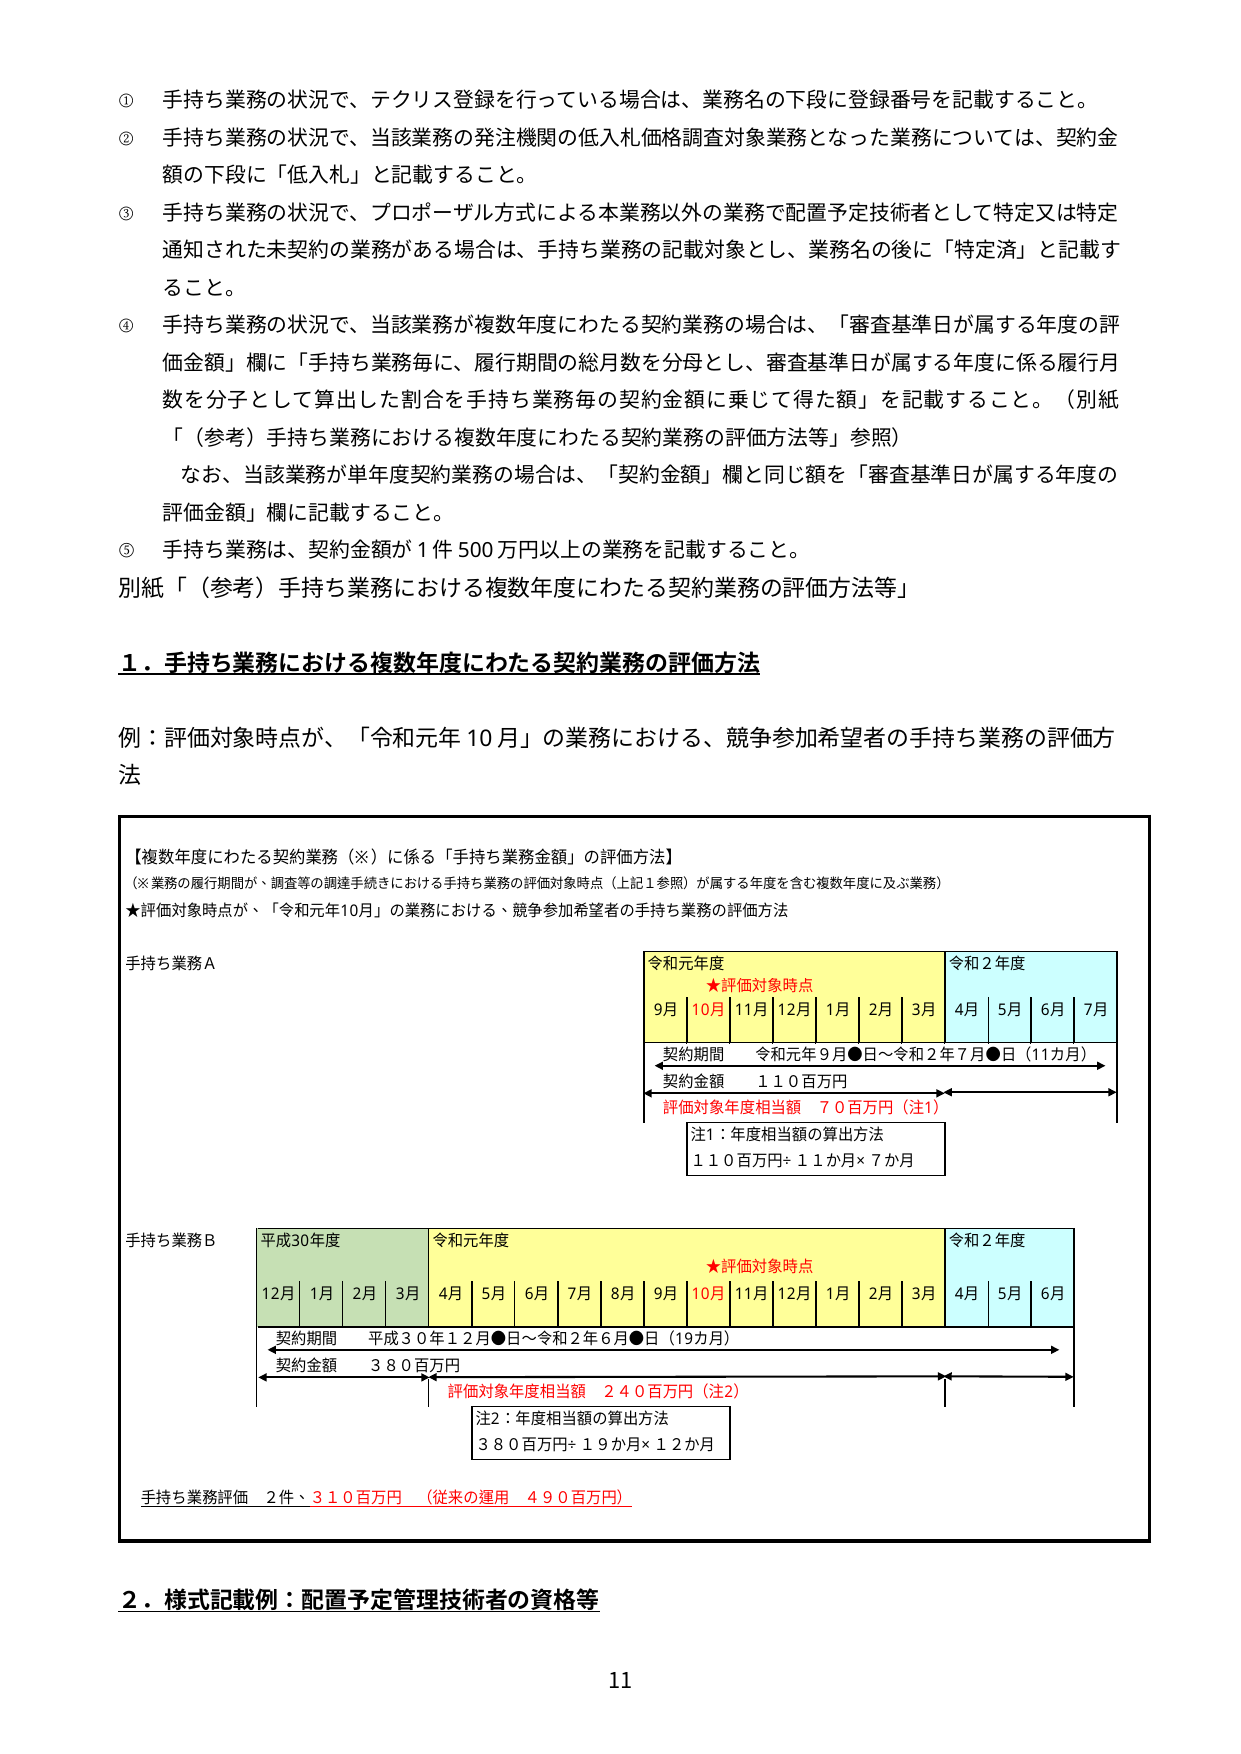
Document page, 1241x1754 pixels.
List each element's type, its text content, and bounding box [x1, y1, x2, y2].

text 例：評価対象時点が、「令和元年10月」の業務における、競争参加希望者の手持ち業務の評価方法 [118, 718, 1122, 793]
list 手持ち業務の状況で、テクリス登録を行っている場合は、業務名の下段に登録番号を記載すること。 [118, 80, 1122, 118]
list 手持ち業務は、契約金額が1件500万円以上の業務を記載すること。 [118, 530, 1122, 568]
list 手持ち業務の状況で、プロポーザル方式による本業務以外の業務で配置予定技術者として特定又は特定通知された未契約の業務がある場合は、手持ち業務の記載対象とし、業務名の後に「特定済」と記載すること。 [118, 193, 1122, 305]
list 手持ち業務の状況で、当該業務の発注機関の低入札価格調査対象業務となった業務については、契約金 額の下段に「低入札」と記載すること。 [118, 118, 1122, 193]
text １．手持ち業務における複数年度にわたる契約業務の評価方法 [118, 643, 1122, 680]
text 別紙「（参考）手持ち業務における複数年度にわたる契約業務の評価方法等」 [118, 568, 1122, 605]
text ２．様式記載例：配置予定管理技術者の資格等 [118, 1580, 1122, 1618]
list 手持ち業務の状況で、当該業務が複数年度にわたる契約業務の場合は、「審査基準日が属する年度の評価金額」欄に「手持ち業務毎に、履行期間の総月数を分母とし、審査基準日が属する年度に係る履行月数を分子として算出した割合を手持ち業務毎の契約金額に乗じて得た額」を記載すること。（別紙「（参考）手持ち業務における複数年度にわたる契約業務の評価方法等」参照） [118, 305, 1122, 455]
text なお、当該業務が単年度契約業務の場合は、「契約金額」欄と同じ額を「審査基準日が属する年度の評価金額」欄に記載すること。 [118, 455, 1122, 530]
